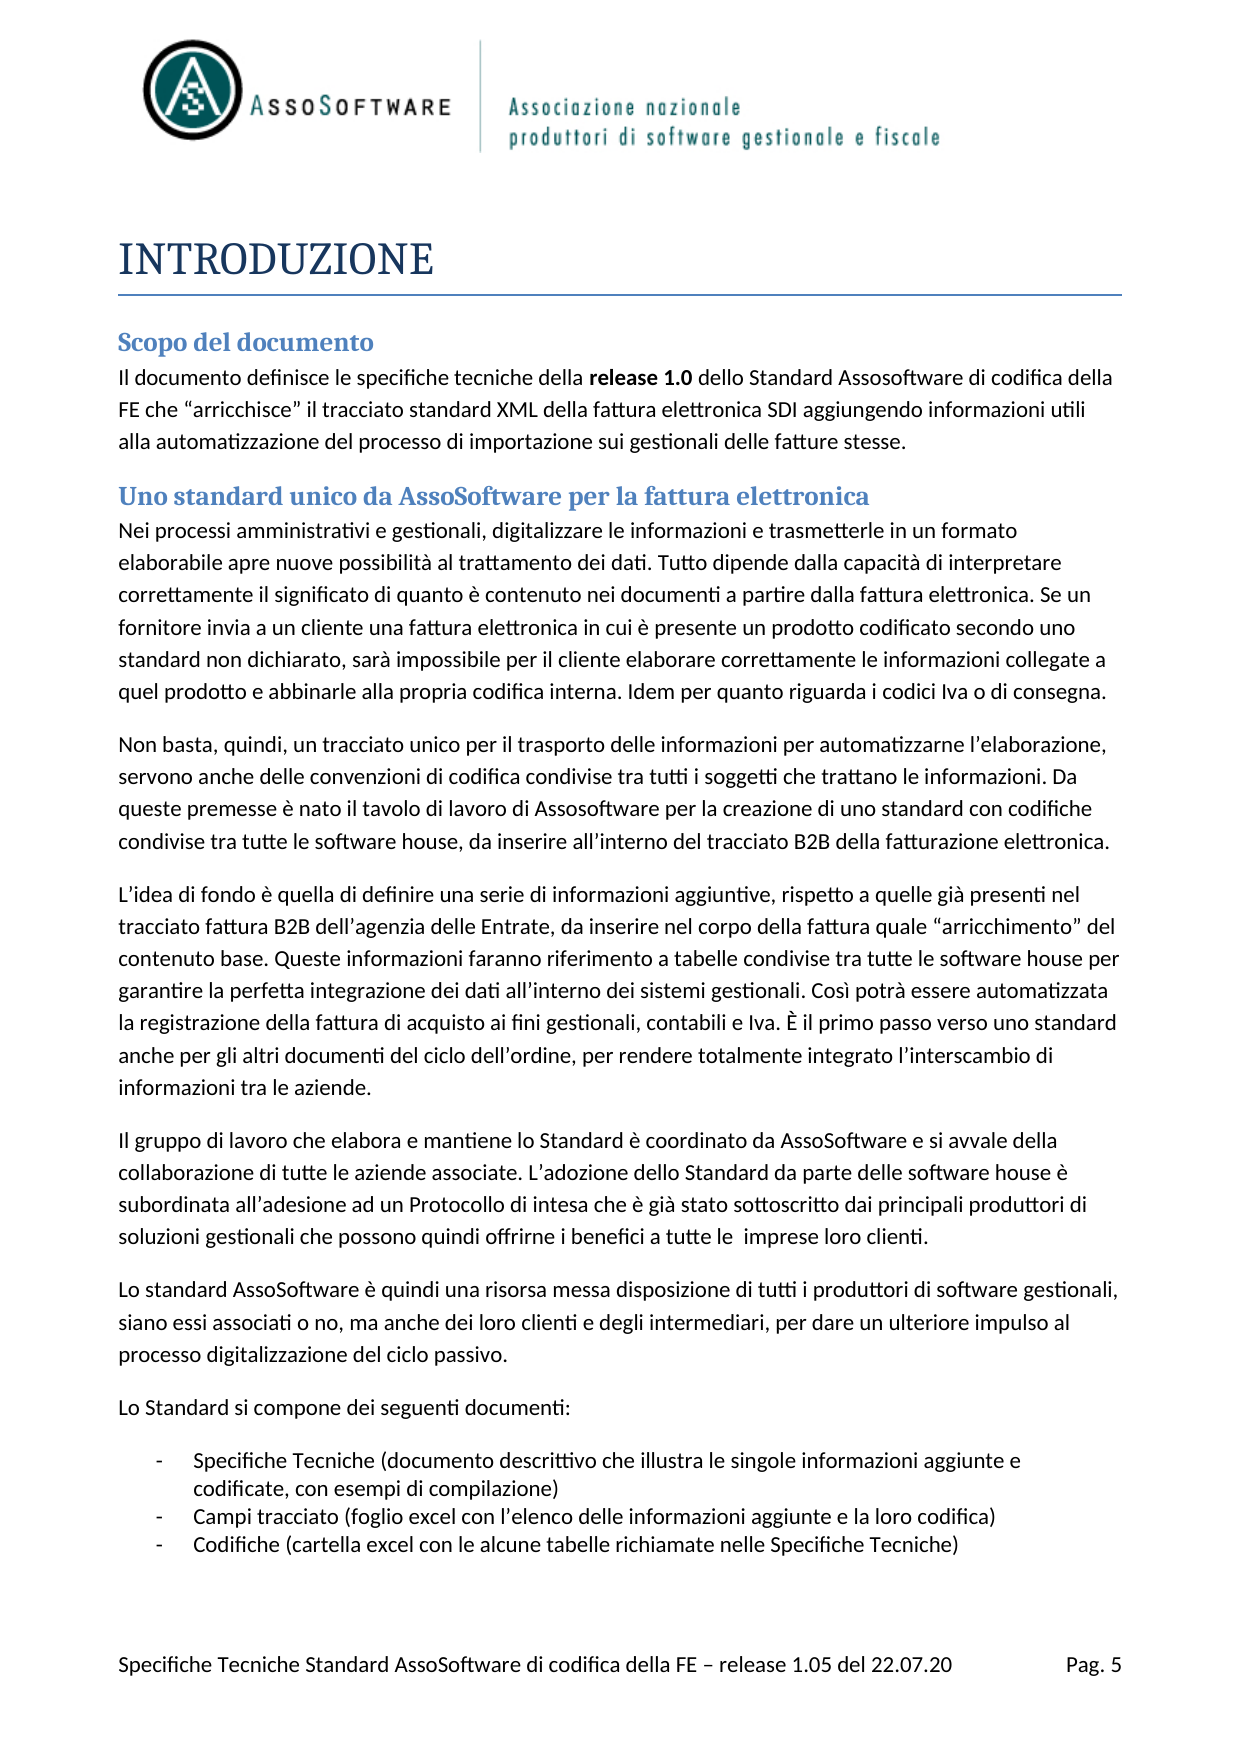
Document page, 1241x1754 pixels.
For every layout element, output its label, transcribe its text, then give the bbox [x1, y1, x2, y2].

list Specifiche Tecniche (documento descrittivo che illustra le singole informazioni aggiunte e codificate, con esempi di compilazione) [156, 1446, 1122, 1502]
subtitle Uno standard unico da AssoSoftware per la fattura elettronica [118, 481, 1122, 512]
text Non basta, quindi, un tracciato unico per il trasporto delle informazioni per automatizzarne l’elaborazione, servono anche delle convenzioni di codifica condivise tra tutti i soggetti che trattano le informazioni. Da queste premesse è nato il tavolo di lavoro di Assosoftware per la creazione di uno standard con codifiche condivise tra tutte le software house, da inserire all’interno del tracciato B2B della fatturazione elettronica. [118, 730, 1122, 855]
text L’idea di fondo è quella di definire una serie di informazioni aggiuntive, rispetto a quelle già presenti nel tracciato fattura B2B dell’agenzia delle Entrate, da inserire nel corpo della fattura quale “arricchimento” del contenuto base. Queste informazioni faranno riferimento a tabelle condivise tra tutte le software house per garantire la perfetta integrazione dei dati all’interno dei sistemi gestionali. Così potrà essere automatizzata la registrazione della fattura di acquisto ai fini gestionali, contabili e Iva. È il primo passo verso uno standard anche per gli altri documenti del ciclo dell’ordine, per rendere totalmente integrato l’interscambio di informazioni tra le aziende. [118, 880, 1122, 1101]
text Il documento definisce le specifiche tecniche della release 1.0 dello Standard Assosoftware di codifica della FE che “arricchisce” il tracciato standard XML della fattura elettronica SDI aggiungendo informazioni utili alla automatizzazione del processo di importazione sui gestionali delle fatture stesse. [118, 363, 1122, 456]
text Lo Standard si compone dei seguenti documenti: [118, 1393, 1122, 1421]
subtitle Scopo del documento [118, 327, 1122, 358]
picture [118, 6, 1123, 153]
list Campi tracciato (foglio excel con l’elenco delle informazioni aggiunte e la loro codifica) [156, 1502, 1122, 1530]
title INTRODUZIONE [118, 233, 1122, 294]
text Nei processi amministrativi e gestionali, digitalizzare le informazioni e trasmetterle in un formato elaborabile apre nuove possibilità al trattamento dei dati. Tutto dipende dalla capacità di interpretare correttamente il significato di quanto è contenuto nei documenti a partire dalla fattura elettronica. Se un fornitore invia a un cliente una fattura elettronica in cui è presente un prodotto codificato secondo uno standard non dichiarato, sarà impossibile per il cliente elaborare correttamente le informazioni collegate a quel prodotto e abbinarle alla propria codifica interna. Idem per quanto riguarda i codici Iva o di consegna. [118, 516, 1122, 705]
text Il gruppo di lavoro che elabora e mantiene lo Standard è coordinato da AssoSoftware e si avvale della collaborazione di tutte le aziende associate. L’adozione dello Standard da parte delle software house è subordinata all’adesione ad un Protocollo di intesa che è già stato sottoscritto dai principali produttori di soluzioni gestionali che possono quindi offrirne i benefici a tutte le imprese loro clienti. [118, 1126, 1122, 1251]
list Codifiche (cartella excel con le alcune tabelle richiamate nelle Specifiche Tecniche) [156, 1530, 1122, 1558]
text Lo standard AssoSoftware è quindi una risorsa messa disposizione di tutti i produttori di software gestionali, siano essi associati o no, ma anche dei loro clienti e degli intermediari, per dare un ulteriore impulso al processo digitalizzazione del ciclo passivo. [118, 1276, 1122, 1368]
